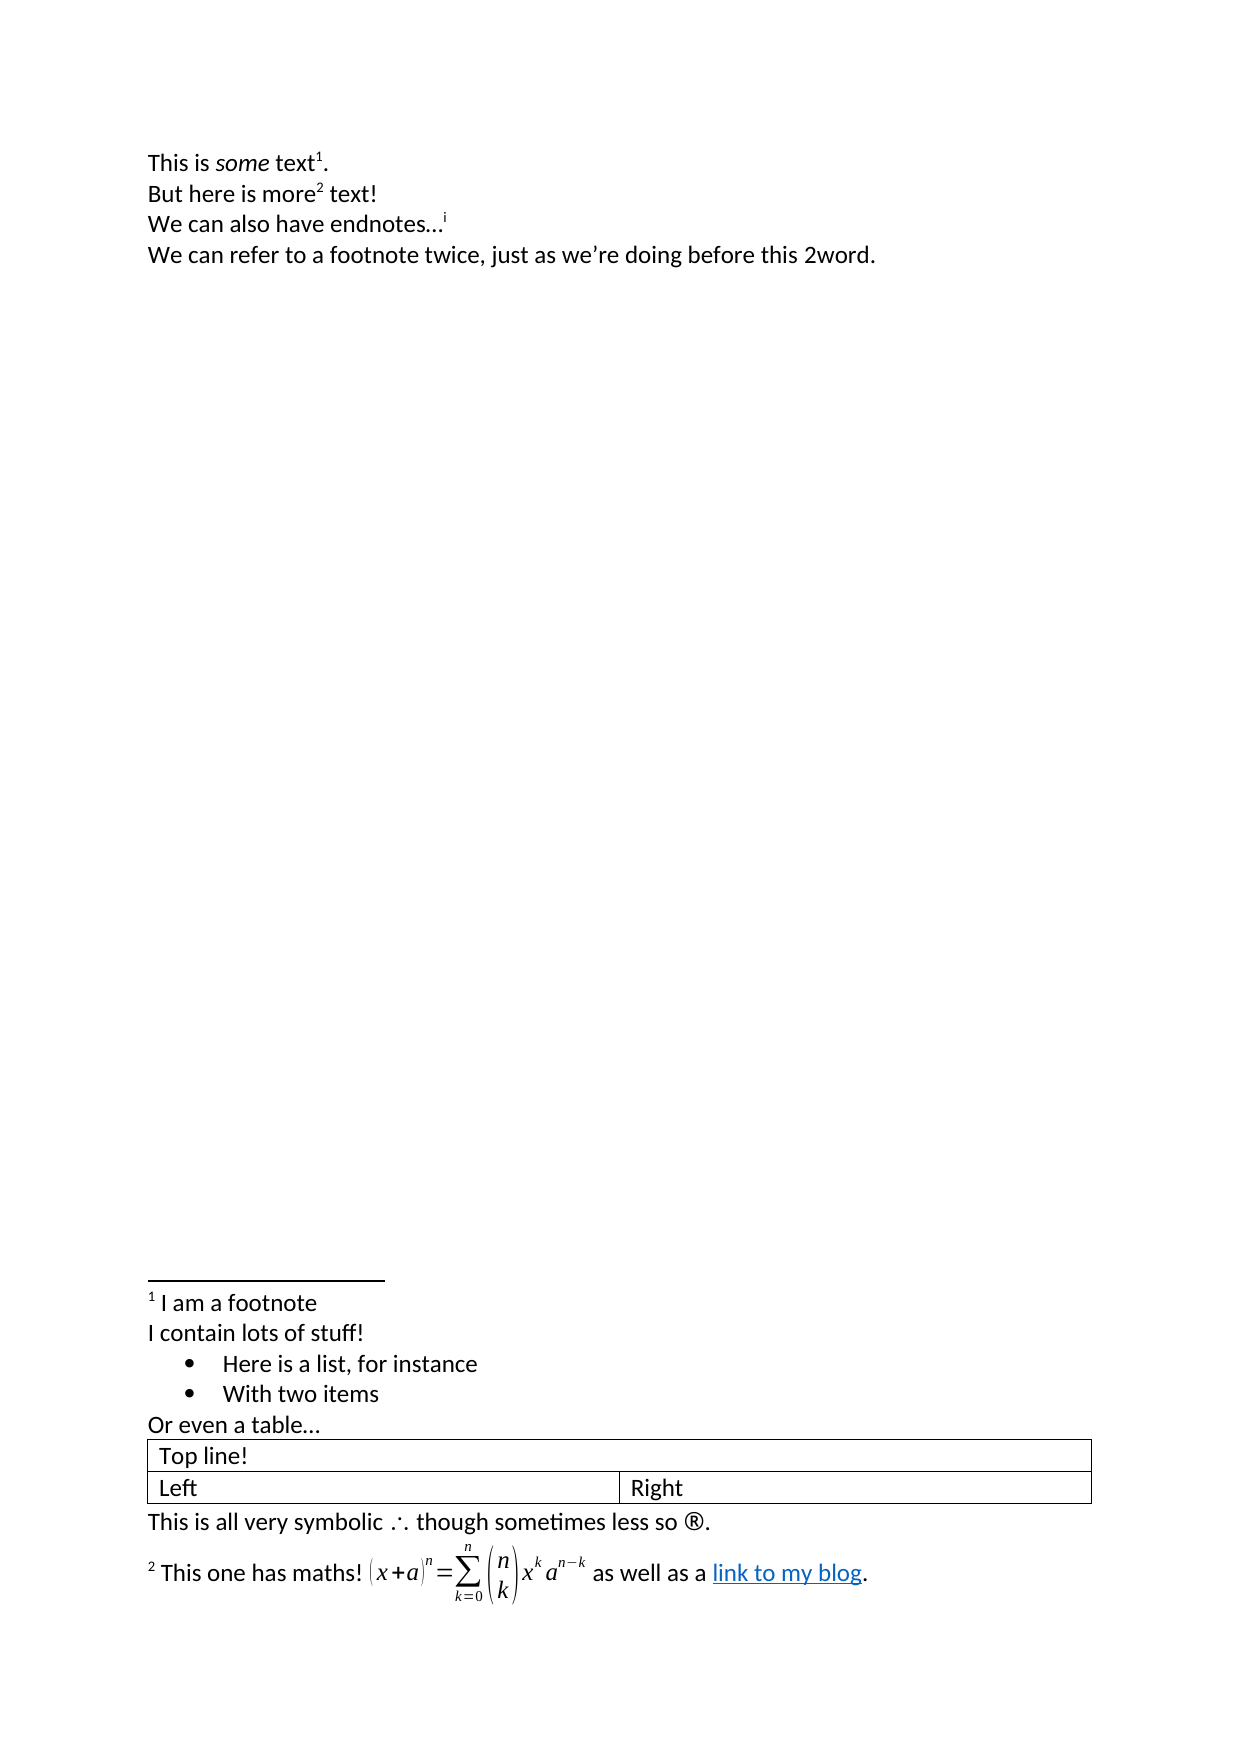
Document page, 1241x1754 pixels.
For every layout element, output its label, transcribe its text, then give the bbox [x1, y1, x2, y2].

text We can refer to a footnote twice, just as we’re doing before this 2word. [148, 239, 1093, 270]
text This is some text. [148, 148, 1093, 178]
text But here is more text! [148, 178, 1093, 209]
text We can also have endnotes… [148, 209, 1093, 239]
